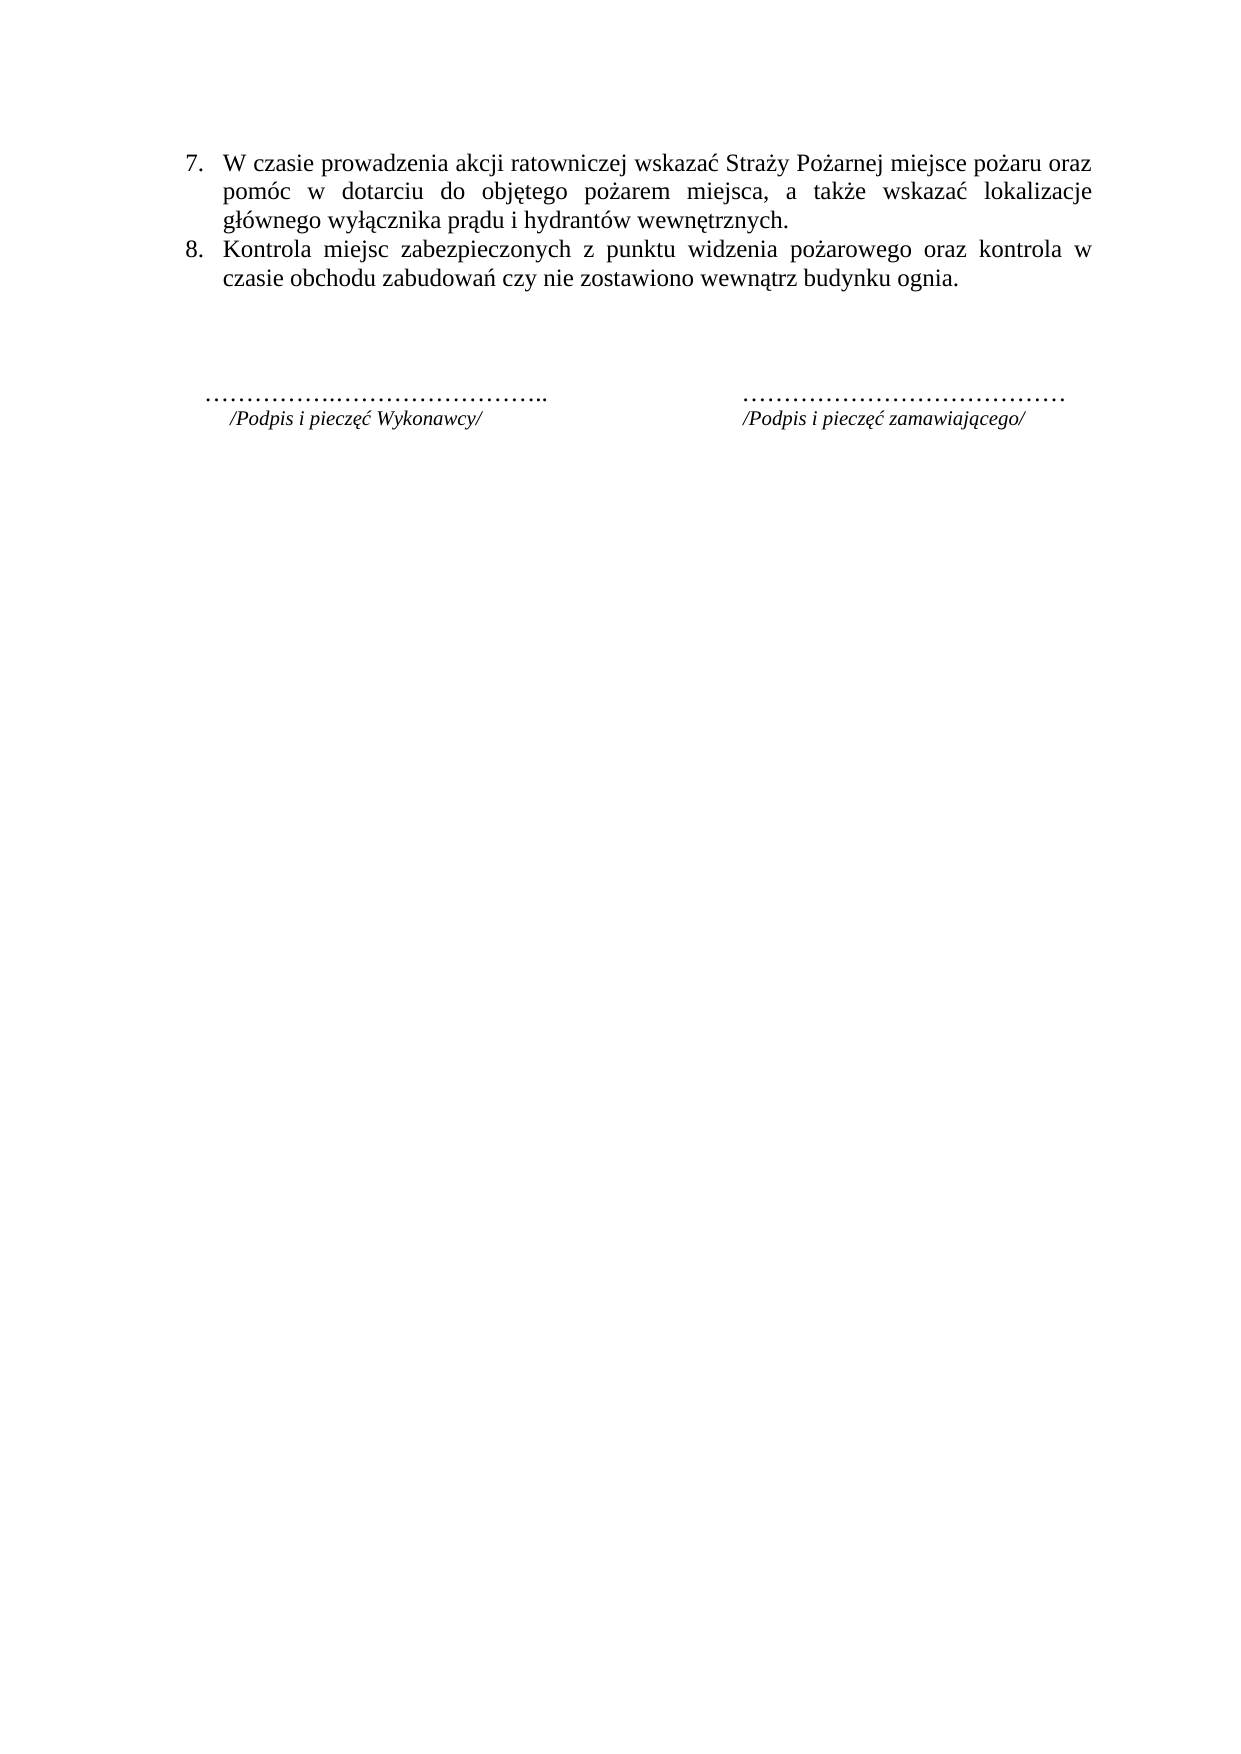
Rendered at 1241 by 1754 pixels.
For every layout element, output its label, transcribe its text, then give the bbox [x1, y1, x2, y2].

text …………….…………………….. ………………………………… [204, 378, 1093, 406]
text /Podpis i pieczęć Wykonawcy/ /Podpis i pieczęć zamawiającego/ [204, 406, 1093, 430]
list W czasie prowadzenia akcji ratowniczej wskazać Straży Pożarnej miejsce pożaru oraz pomóc w dotarciu do objętego pożarem miejsca, a także wskazać lokalizacje głównego wyłącznika prądu i hydrantów wewnętrznych. [185, 148, 1093, 234]
list Kontrola miejsc zabezpieczonych z punktu widzenia pożarowego oraz kontrola w czasie obchodu zabudowań czy nie zostawiono wewnątrz budynku ognia. [185, 234, 1093, 291]
